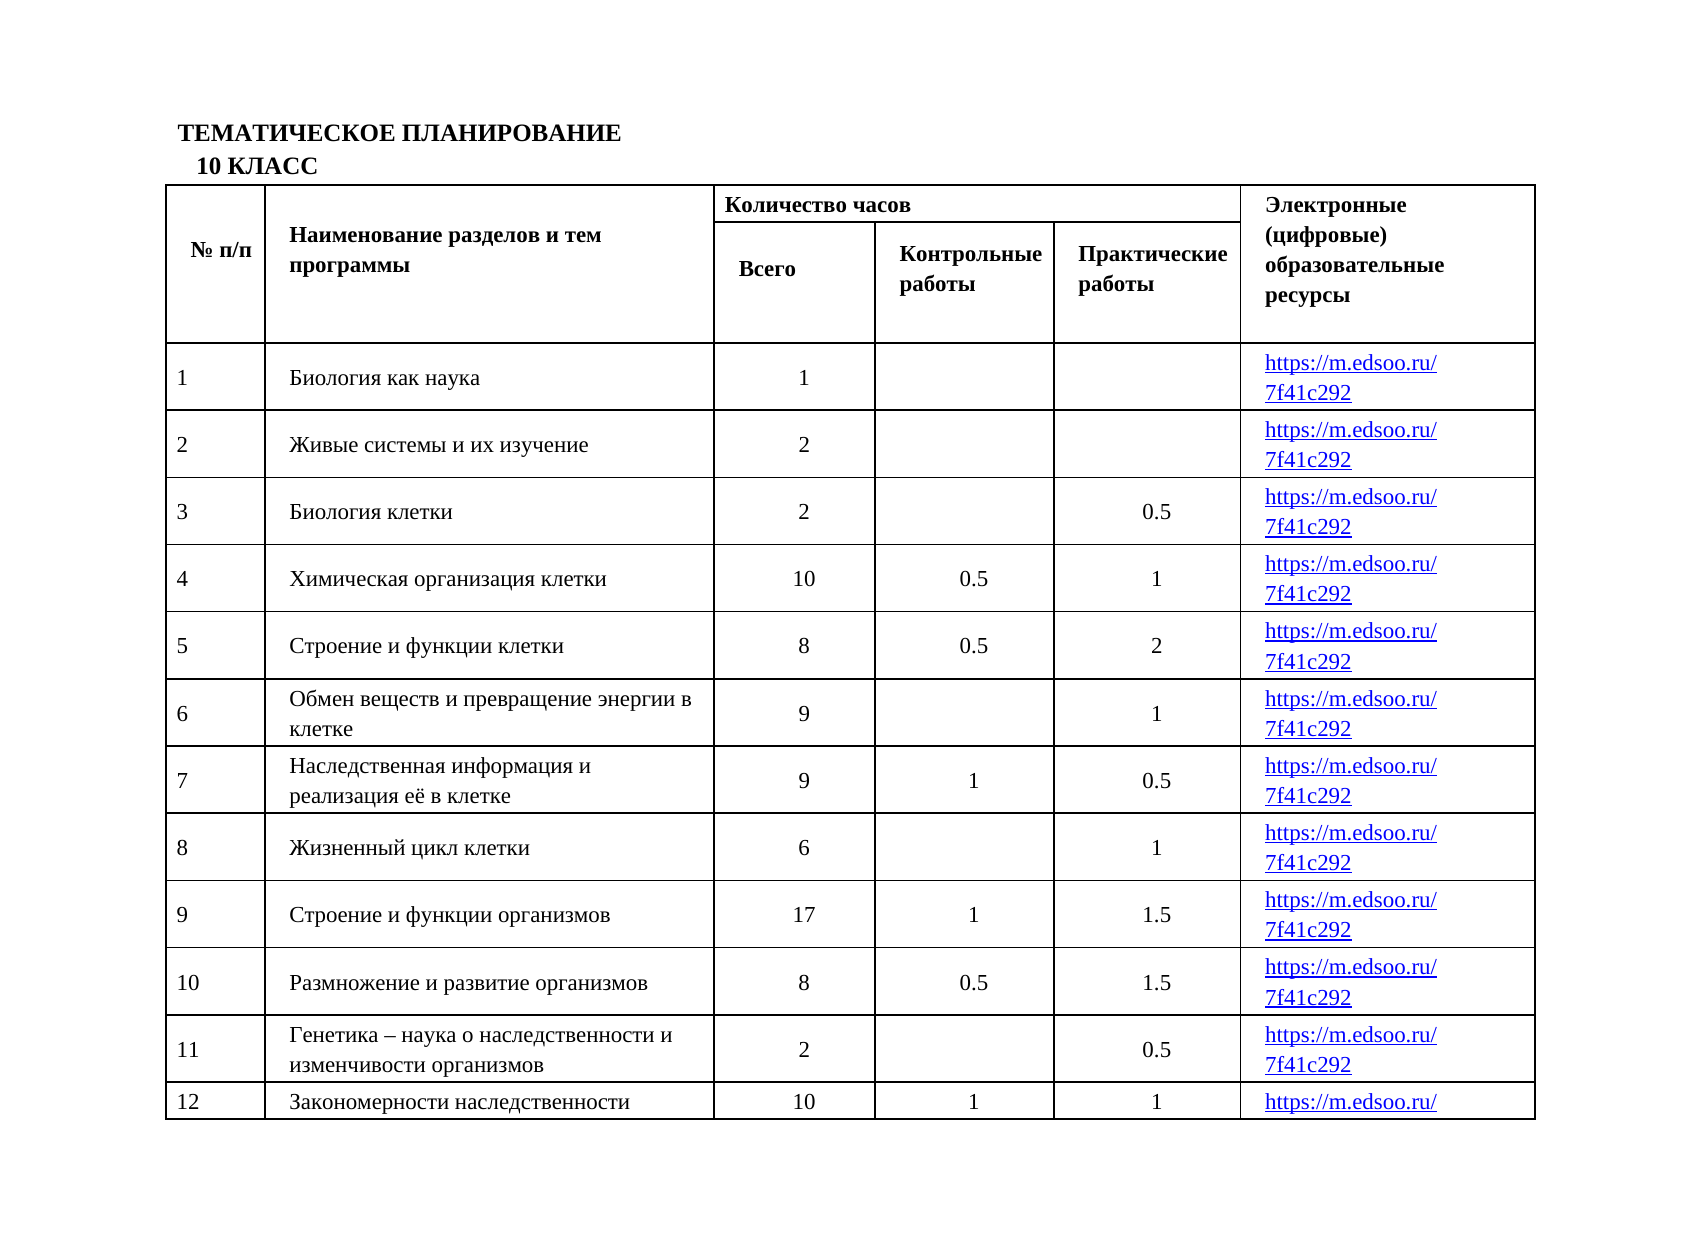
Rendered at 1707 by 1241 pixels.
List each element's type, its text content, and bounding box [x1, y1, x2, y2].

table_cell 1 [876, 747, 1053, 812]
table_cell 1 [876, 1083, 1053, 1118]
text ТЕМАТИЧЕСКОЕ ПЛАНИРОВАНИЕ [177, 118, 1618, 147]
table_cell https://m.edsoo.ru/7f41c292 [1241, 545, 1534, 611]
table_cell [1241, 1083, 1534, 1118]
table_cell https://m.edsoo.ru/7f41c292 [1241, 612, 1534, 678]
table_cell 8 [715, 948, 874, 1014]
table_cell Размножение и развитие организмов [266, 948, 713, 1014]
table_cell Строение и функции организмов [266, 881, 713, 947]
table_cell 11 [167, 1016, 264, 1081]
table_cell 0.5 [876, 948, 1053, 1014]
table_cell https://m.edsoo.ru/7f41c292 [1241, 344, 1534, 409]
table_cell [1055, 344, 1240, 409]
table_cell 0.5 [1055, 478, 1240, 543]
table_cell https://m.edsoo.ru/7f41c292 [1241, 411, 1534, 476]
table_cell 9 [167, 881, 264, 947]
table_cell 0.5 [1055, 747, 1240, 812]
table_cell 2 [715, 411, 874, 476]
table_cell [876, 814, 1053, 879]
table_cell 2 [1055, 612, 1240, 678]
table_cell https://m.edsoo.ru/7f41c292 [1241, 1016, 1534, 1081]
table_cell [876, 680, 1053, 745]
table_cell 7 [167, 747, 264, 812]
table_header Наименование разделов и тем программы [266, 186, 713, 342]
table_cell 10 [715, 1083, 874, 1118]
table_cell https://m.edsoo.ru/7f41c292 [1241, 814, 1534, 879]
table_cell [1055, 411, 1240, 476]
table_cell https://m.edsoo.ru/7f41c292 [1241, 478, 1534, 543]
table_cell https://m.edsoo.ru/7f41c292 [1241, 948, 1534, 1014]
table_cell [876, 411, 1053, 476]
table_cell Всего [715, 223, 874, 342]
table_cell Практические работы [1055, 223, 1240, 342]
text 10 КЛАСС [190, 151, 1618, 180]
table_cell 1 [1055, 814, 1240, 879]
table_header № п/п [167, 186, 264, 342]
table_cell 1.5 [1055, 881, 1240, 947]
table_cell 12 [167, 1083, 264, 1118]
table_cell Жизненный цикл клетки [266, 814, 713, 879]
table_cell [876, 1016, 1053, 1081]
table_cell 1 [167, 344, 264, 409]
table_cell Контрольные работы [876, 223, 1053, 342]
table_cell Генетика – наука о наследственности и изменчивости организмов [266, 1016, 713, 1081]
table_cell 4 [167, 545, 264, 611]
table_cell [266, 1083, 713, 1118]
table_cell 2 [715, 1016, 874, 1081]
table_header Электронные (цифровые) образовательные ресурсы [1241, 186, 1534, 342]
table_cell Биология как наука [266, 344, 713, 409]
table_cell 9 [715, 680, 874, 745]
table_cell https://m.edsoo.ru/7f41c292 [1241, 747, 1534, 812]
table_cell 10 [167, 948, 264, 1014]
table_cell Обмен веществ и превращение энергии в клетке [266, 680, 713, 745]
table_cell 1 [1055, 680, 1240, 745]
table_cell 1 [876, 881, 1053, 947]
table_cell 9 [715, 747, 874, 812]
table_cell 0.5 [876, 612, 1053, 678]
table_cell 8 [715, 612, 874, 678]
table_cell 0.5 [1055, 1016, 1240, 1081]
table_cell 1.5 [1055, 948, 1240, 1014]
table_cell Наследственная информация и реализация её в клетке [266, 747, 713, 812]
table_cell 2 [167, 411, 264, 476]
table_cell 1 [1055, 545, 1240, 611]
table_cell Строение и функции клетки [266, 612, 713, 678]
table_cell Биология клетки [266, 478, 713, 543]
table_cell 1 [1055, 1083, 1240, 1118]
table_cell 3 [167, 478, 264, 543]
table_header Количество часов [715, 186, 1240, 221]
table_cell 2 [715, 478, 874, 543]
table_cell 0.5 [876, 545, 1053, 611]
table_cell https://m.edsoo.ru/7f41c292 [1241, 680, 1534, 745]
table_cell 6 [715, 814, 874, 879]
table_cell 6 [167, 680, 264, 745]
table_cell 17 [715, 881, 874, 947]
table_cell Живые системы и их изучение [266, 411, 713, 476]
table_cell 10 [715, 545, 874, 611]
table_cell 8 [167, 814, 264, 879]
table_cell [876, 344, 1053, 409]
table_cell https://m.edsoo.ru/7f41c292 [1241, 881, 1534, 947]
table_cell 1 [715, 344, 874, 409]
table_cell Химическая организация клетки [266, 545, 713, 611]
table_cell 5 [167, 612, 264, 678]
table_cell [876, 478, 1053, 543]
